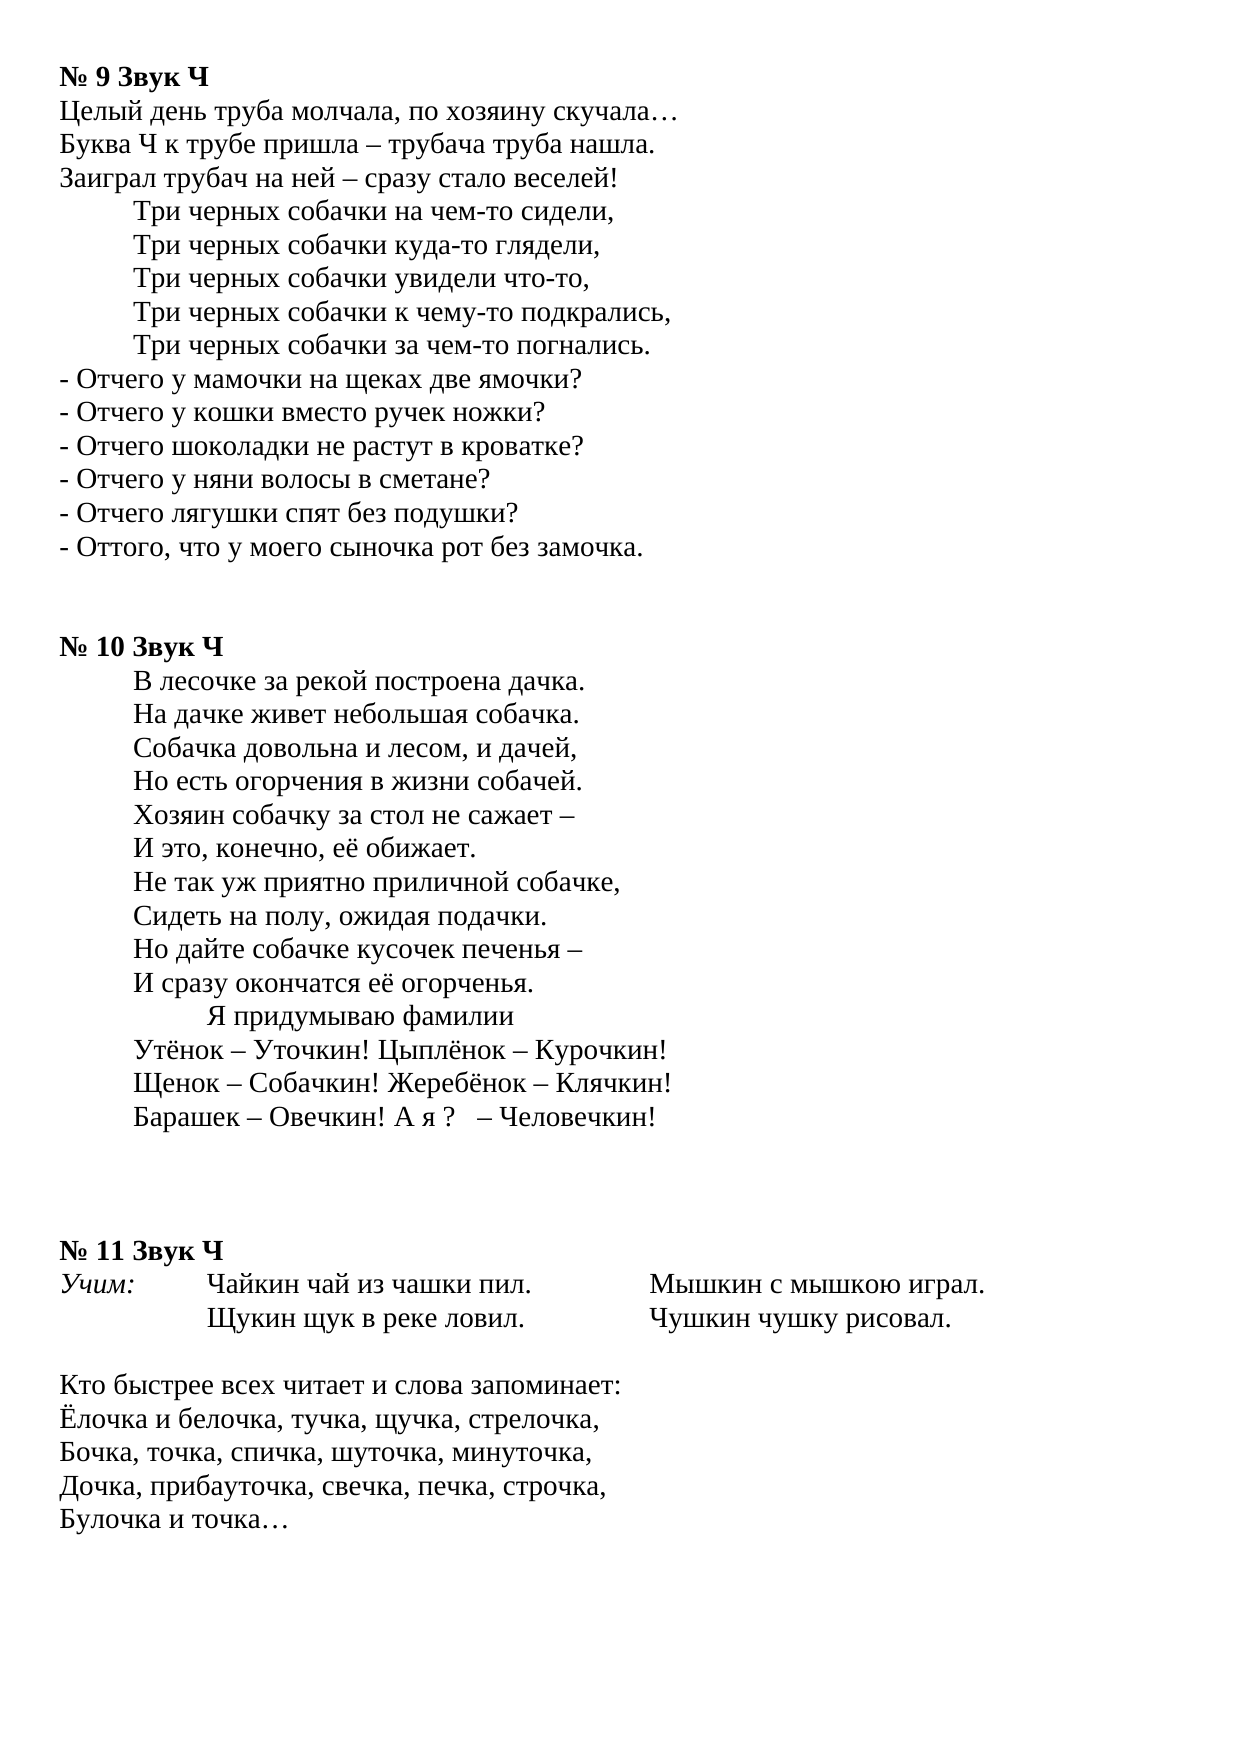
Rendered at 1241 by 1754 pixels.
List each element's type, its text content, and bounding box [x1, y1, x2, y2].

text Ёлочка и белочка, тучка, щучка, стрелочка, [59, 1401, 1181, 1434]
text № 11 Звук Ч [59, 1233, 1181, 1267]
text Три черных собачки к чему-то подкрались, [59, 294, 1181, 327]
text Буква Ч к трубе пришла – трубача труба нашла. [59, 126, 1181, 160]
text Целый день труба молчала, по хозяину скучала… [59, 93, 1181, 126]
text № 10 Звук Ч [59, 629, 1181, 663]
text Щенок – Собачкин! Жеребёнок – Клячкин! [59, 1065, 1181, 1099]
text Дочка, прибауточка, свечка, печка, строчка, [59, 1468, 1181, 1501]
text Три черных собачки куда-то глядели, [59, 227, 1181, 260]
text Барашек – Овечкин! А я ? – Человечкин! [59, 1099, 1181, 1132]
text Три черных собачки за чем-то погнались. [59, 327, 1181, 361]
text Но дайте собачке кусочек печенья – [59, 931, 1181, 965]
text - Отчего шоколадки не растут в кроватке? [59, 428, 1181, 462]
text - Отчего лягушки спят без подушки? [59, 495, 1181, 529]
text Учим: Чайкин чай из чашки пил. Мышкин с мышкою играл. [59, 1267, 1181, 1300]
text Три черных собачки на чем-то сидели, [59, 193, 1181, 227]
text И это, конечно, её обижает. [59, 831, 1181, 864]
text Кто быстрее всех читает и слова запоминает: [59, 1367, 1181, 1401]
text - Оттого, что у моего сыночка рот без замочка. [59, 529, 1181, 562]
text В лесочке за рекой построена дачка. [59, 663, 1181, 696]
text Но есть огорчения в жизни собачей. [59, 763, 1181, 797]
text Хозяин собачку за стол не сажает – [59, 797, 1181, 831]
text Щукин щук в реке ловил. Чушкин чушку рисовал. [59, 1300, 1181, 1334]
text Булочка и точка… [59, 1501, 1181, 1535]
text - Отчего у мамочки на щеках две ямочки? [59, 361, 1181, 394]
text - Отчего у кошки вместо ручек ножки? [59, 394, 1181, 428]
text Бочка, точка, спичка, шуточка, минуточка, [59, 1434, 1181, 1468]
text - Отчего у няни волосы в сметане? [59, 462, 1181, 495]
text Три черных собачки увидели что-то, [59, 260, 1181, 294]
text Сидеть на полу, ожидая подачки. [59, 898, 1181, 931]
text Я придумываю фамилии [133, 998, 1181, 1032]
text Заиграл трубач на ней – сразу стало веселей! [59, 160, 1181, 193]
text Утёнок – Уточкин! Цыплёнок – Курочкин! [59, 1032, 1181, 1065]
text № 9 Звук Ч [59, 59, 1181, 93]
text И сразу окончатся её огорченья. [59, 965, 1181, 998]
text Не так уж приятно приличной собачке, [59, 864, 1181, 898]
text На дачке живет небольшая собачка. [59, 696, 1181, 730]
text Собачка довольна и лесом, и дачей, [59, 730, 1181, 763]
